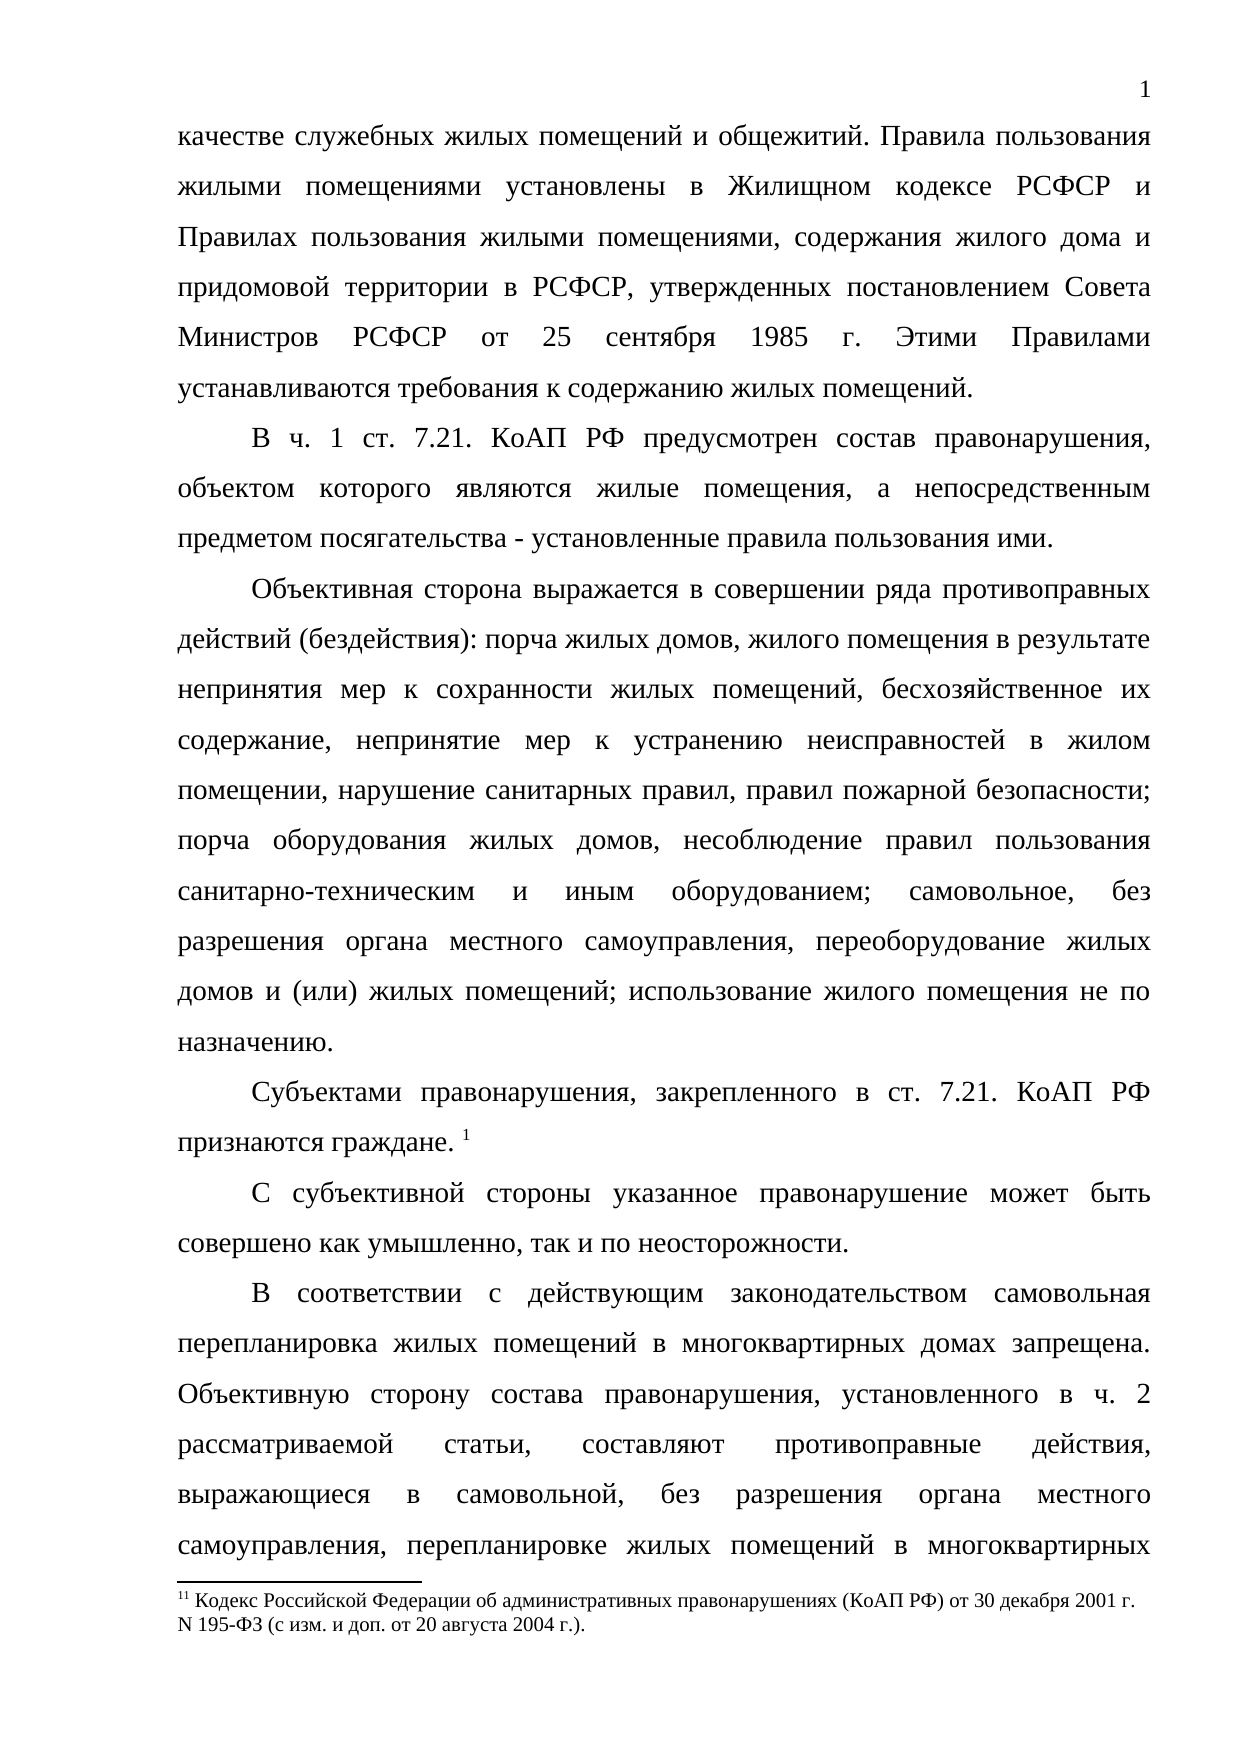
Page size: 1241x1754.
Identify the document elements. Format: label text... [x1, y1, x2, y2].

text Объективная сторона выражается в совершении ряда противоправных действий (бездействия): порча жилых домов, жилого помещения в результате непринятия мер к сохранности жилых помещений, бесхозяйственное их содержание, непринятие мер к устранению неисправностей в жилом помещении, нарушение санитарных правил, правил пожарной безопасности; порча оборудования жилых домов, несоблюдение правил пользования санитарно-техническим и иным оборудованием; самовольное, без разрешения органа местного самоуправления, переоборудование жилых домов и (или) жилых помещений; использование жилого помещения не по назначению. [177, 571, 1152, 1057]
text С субъективной стороны указанное правонарушение может быть совершено как умышленно, так и по неосторожности. [177, 1175, 1152, 1258]
text Субъектами правонарушения, закрепленного в ст. 7.21. КоАП РФ признаются граждане. 1 [177, 1074, 1152, 1158]
text В ч. 1 ст. 7.21. КоАП РФ предусмотрен состав правонарушения, объектом которого являются жилые помещения, а непосредственным предметом посягательства - установленные правила пользования ими. [177, 420, 1152, 554]
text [177, 1275, 1152, 1560]
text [177, 118, 1152, 403]
